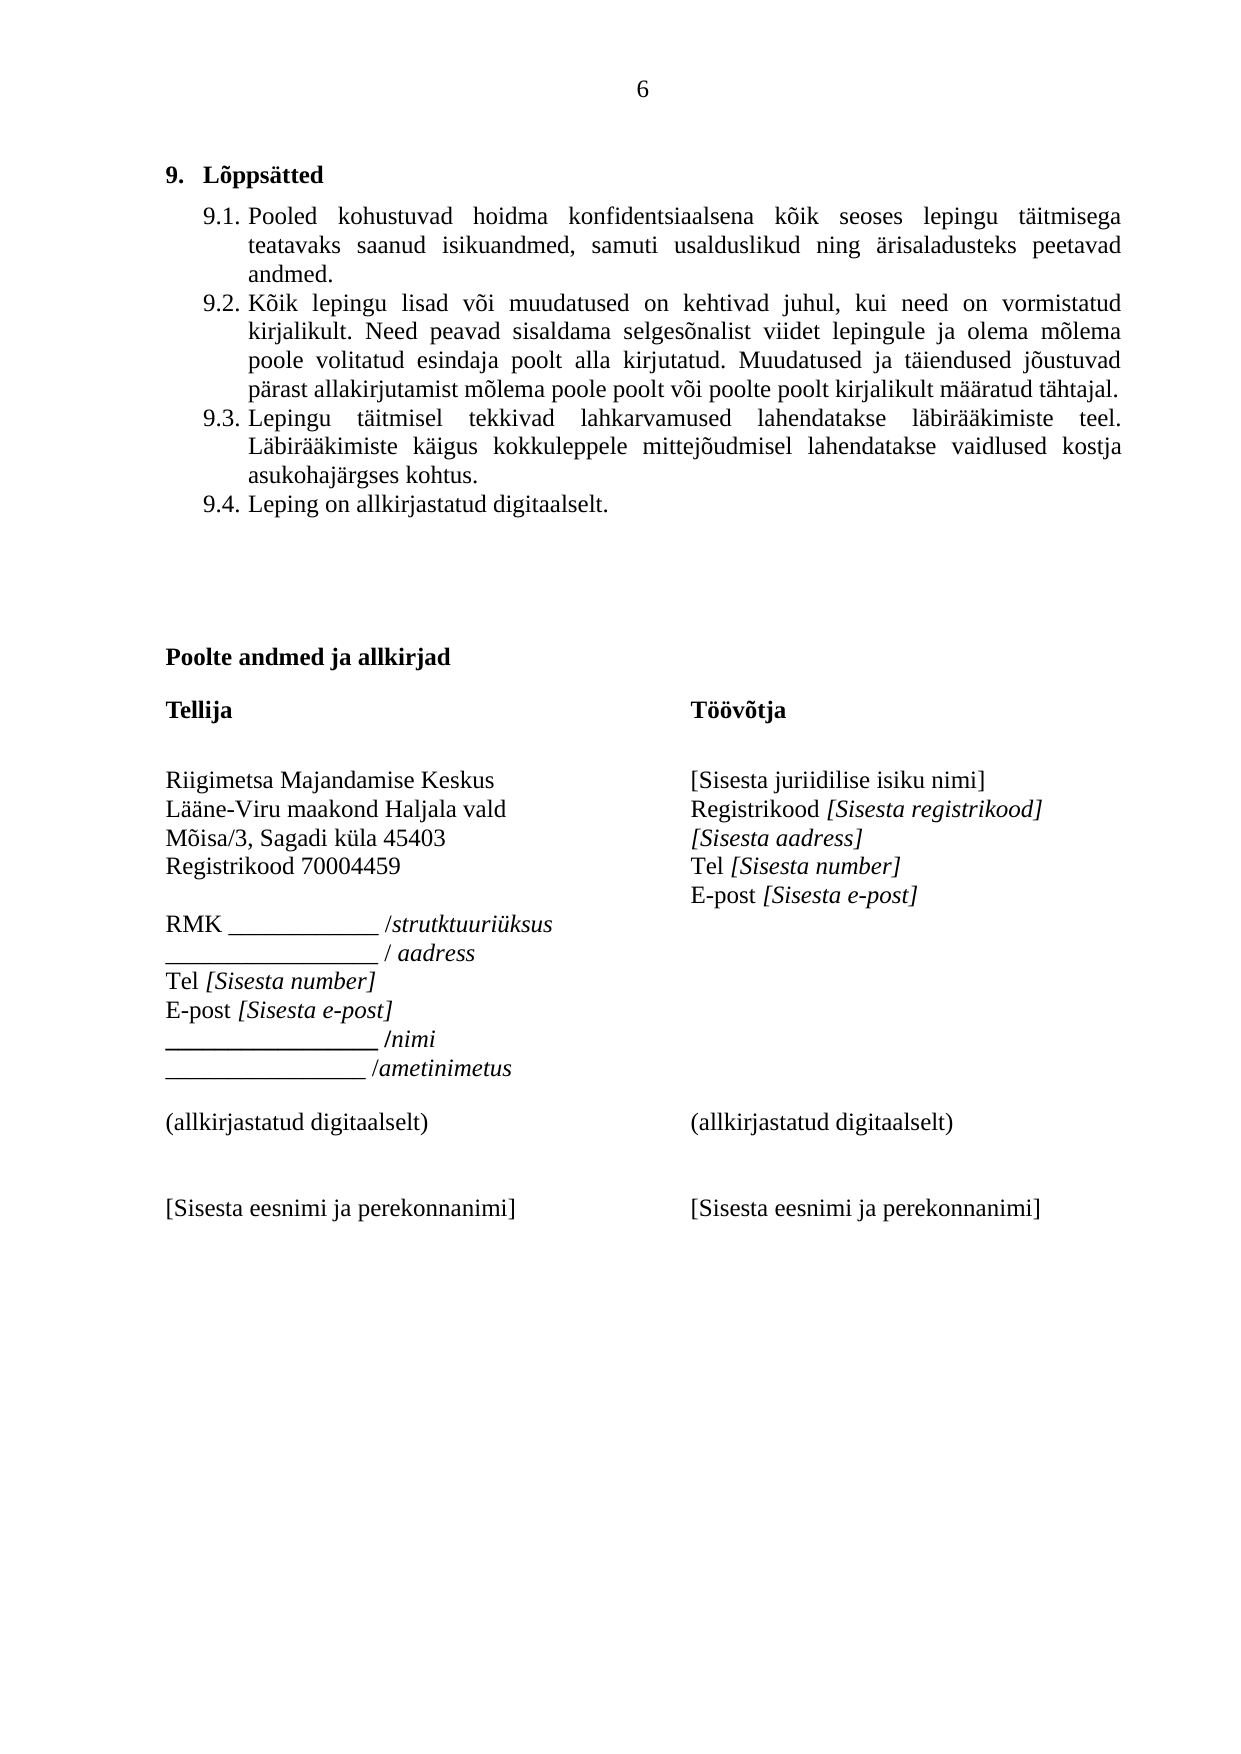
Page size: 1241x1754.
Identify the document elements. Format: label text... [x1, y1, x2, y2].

list Leping on allkirjastatud digitaalselt. [203, 489, 1122, 518]
list Pooled kohustuvad hoidma konfidentsiaalsena kõik seoses lepingu täitmisega teatavaks saanud isikuandmed, samuti usalduslikud ning ärisaladusteks peetavad andmed. [203, 201, 1122, 288]
text Mõisa/3, Sagadi küla 45403 [165, 823, 1122, 851]
text Riigimetsa Majandamise Keskus [165, 765, 1122, 794]
text Registrikood 70004459 Tel [165, 851, 1122, 880]
text ________________ /ametinimetus [165, 1053, 1122, 1081]
text Tel [165, 966, 1122, 995]
text Lääne-Viru maakond Haljala vald Registrikood [165, 794, 1122, 823]
list Lepingu täitmisel tekkivad lahkarvamused lahendatakse läbirääkimiste teel. Läbirääkimiste käigus kokkuleppele mittejõudmisel lahendatakse vaidlused kostja asukohajärgses kohtus. [203, 403, 1122, 489]
text Tellija Töövõtja [165, 695, 1122, 724]
text _________________ / aadress [165, 938, 1122, 966]
list Kõik lepingu lisad või muudatused on kehtivad juhul, kui need on vormistatud kirjalikult. Need peavad sisaldama selgesõnalist viidet lepingule ja olema mõlema poole volitatud esindaja poolt alla kirjutatud. Muudatused ja täiendused jõustuvad pärast allakirjutamist mõlema poole poolt või poolte poolt kirjalikult määratud tähtajal. [203, 288, 1122, 403]
text _________________ /nimi [165, 1024, 1122, 1053]
text RMK ____________ /strutktuuriüksus [165, 909, 1122, 938]
list Lõppsätted [165, 160, 1122, 189]
text (allkirjastatud digitaalselt) (allkirjastatud digitaalselt) [165, 1110, 1122, 1135]
text E-post [165, 995, 1122, 1024]
text E-post [165, 880, 1122, 909]
text Poolte andmed ja allkirjad [165, 645, 1122, 670]
